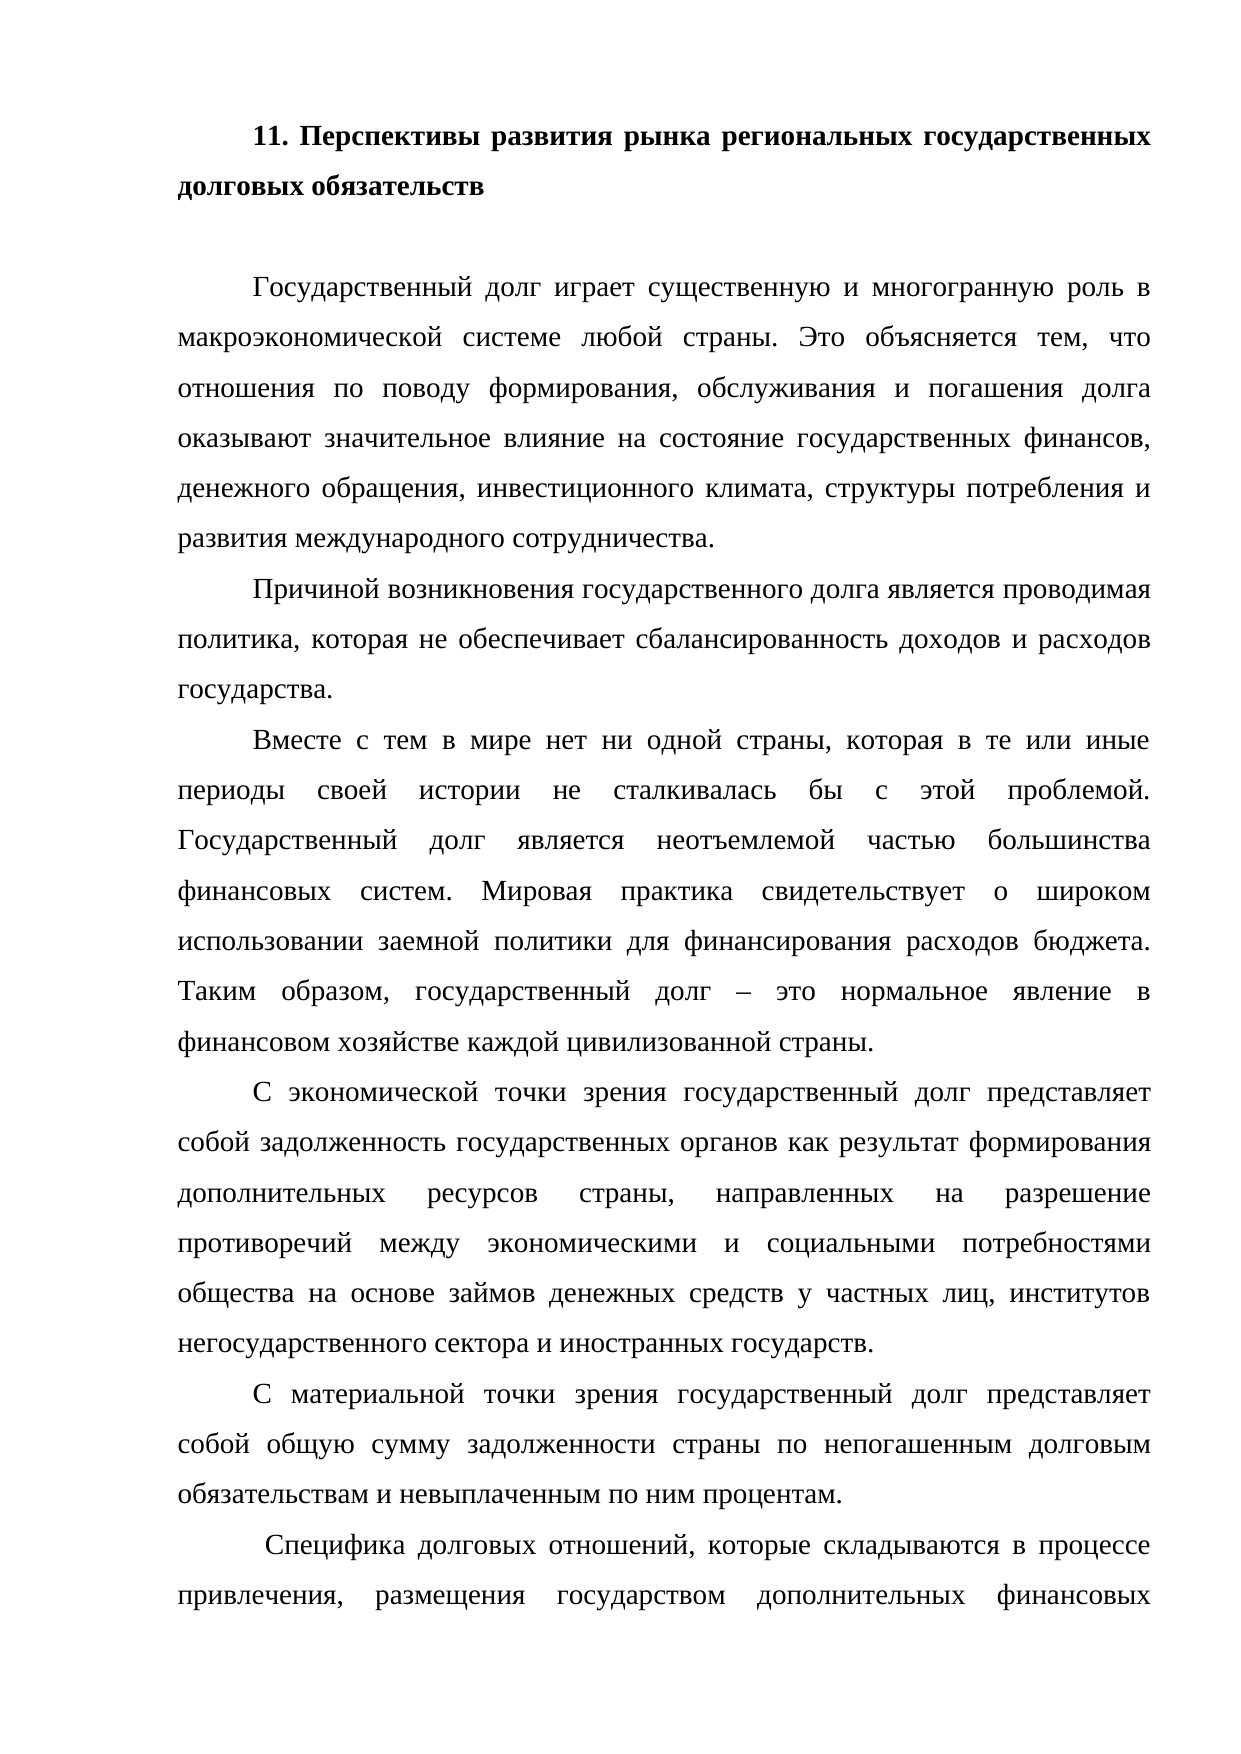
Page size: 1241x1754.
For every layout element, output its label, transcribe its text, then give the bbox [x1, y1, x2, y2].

text С экономической точки зрения государственный долг представляет собой задолженность государственных органов как результат формирования дополнительных ресурсов страны, направленных на разрешение противоречий между экономическими и социальными потребностями общества на основе займов денежных средств у частных лиц, институтов негосударственного сектора и иностранных государств. [177, 1074, 1152, 1359]
text Государственный долг играет существенную и многогранную роль в макроэкономической системе любой страны. Это объясняется тем, что отношения по поводу формирования, обслуживания и погашения долга оказывают значительное влияние на состояние государственных финансов, денежного обращения, инвестиционного климата, структуры потребления и развития международного сотрудничества. [177, 269, 1152, 554]
text Вместе с тем в мире нет ни одной страны, которая в те или иные периоды своей истории не сталкивалась бы с этой проблемой. Государственный долг является неотъемлемой частью большинства финансовых систем. Мировая практика свидетельствует о широком использовании заемной политики для финансирования расходов бюджета. Таким образом, государственный долг – это нормальное явление в финансовом хозяйстве каждой цивилизованной страны. [177, 722, 1152, 1057]
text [177, 1527, 1152, 1611]
text 11. Перспективы развития рынка региональных государственных долговых обязательств [177, 118, 1152, 202]
text С материальной точки зрения государственный долг представляет собой общую сумму задолженности страны по непогашенным долговым обязательствам и невыплаченным по ним процентам. [177, 1376, 1152, 1510]
text Причиной возникновения государственного долга является проводимая политика, которая не обеспечивает сбалансированность доходов и расходов государства. [177, 571, 1152, 705]
